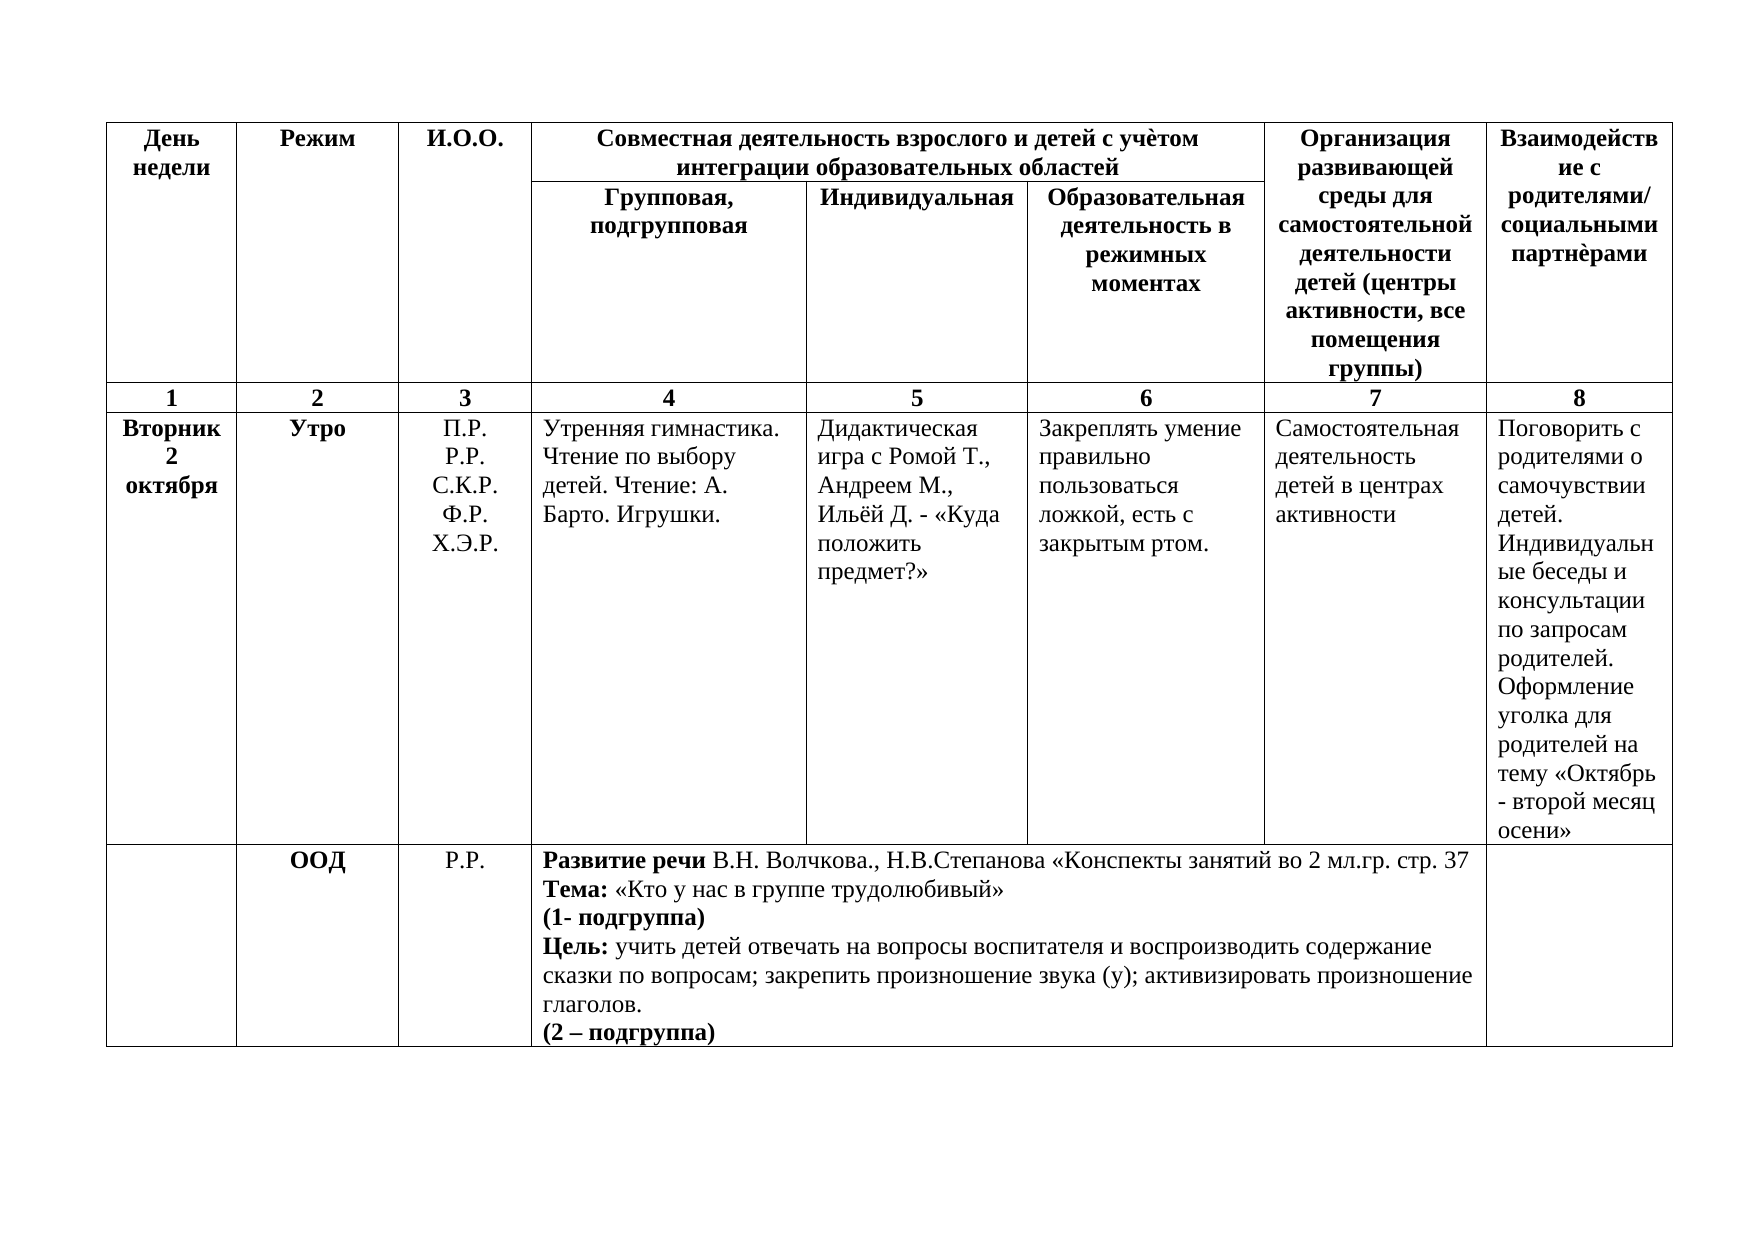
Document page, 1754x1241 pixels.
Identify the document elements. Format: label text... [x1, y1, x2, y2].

table_header Совместная деятельность взрослого и детей с учѐтом интеграции образовательных областей [532, 123, 1264, 181]
table_cell Индивидуальная [807, 182, 1027, 382]
table_cell Р.Р. [399, 845, 531, 1046]
table_cell Поговорить с родителями о самочувствии детей. Индивидуальные беседы и консультации по запросам родителей. Оформление уголка для родителей на тему «Октябрь - второй месяц осени» [1487, 413, 1672, 844]
table_cell 6 [1028, 383, 1264, 412]
table_cell Самостоятельная деятельность детей в центрах активности [1265, 413, 1486, 844]
table_cell 1 [107, 383, 236, 412]
table_cell П.Р. Р.Р. С.К.Р. Ф.Р. Х.Э.Р. [399, 413, 531, 844]
table_cell [107, 845, 236, 1046]
table_header И.О.О. [399, 123, 531, 382]
table_header Взаимодействие с родителями/ социальными партнѐрами [1487, 123, 1672, 382]
table_cell Дидактическая игра с Ромой Т., Андреем М., Ильёй Д. - «Куда положить предмет?» [807, 413, 1027, 844]
table_cell 7 [1265, 383, 1486, 412]
table_cell Закреплять умение правильно пользоваться ложкой, есть с закрытым ртом. [1028, 413, 1264, 844]
table_cell ООД [237, 845, 398, 1046]
table_cell 8 [1487, 383, 1672, 412]
table_cell 2 [237, 383, 398, 412]
table_cell Образовательная деятельность в режимных моментах [1028, 182, 1264, 382]
table_cell [1487, 845, 1672, 1046]
table_header День недели [107, 123, 236, 382]
table_cell Групповая, подгрупповая [532, 182, 806, 382]
table_cell 5 [807, 383, 1027, 412]
table_cell Утренняя гимнастика. Чтение по выбору детей. Чтение: А. Барто. Игрушки. [532, 413, 806, 844]
table_header Организация развивающей среды для самостоятельной деятельности детей (центры активности, все помещения группы) [1265, 123, 1486, 382]
table_cell Утро [237, 413, 398, 844]
table_header Режим [237, 123, 398, 382]
table_cell 3 [399, 383, 531, 412]
table_cell Вторник 2 октября [107, 413, 236, 844]
table_cell 4 [532, 383, 806, 412]
